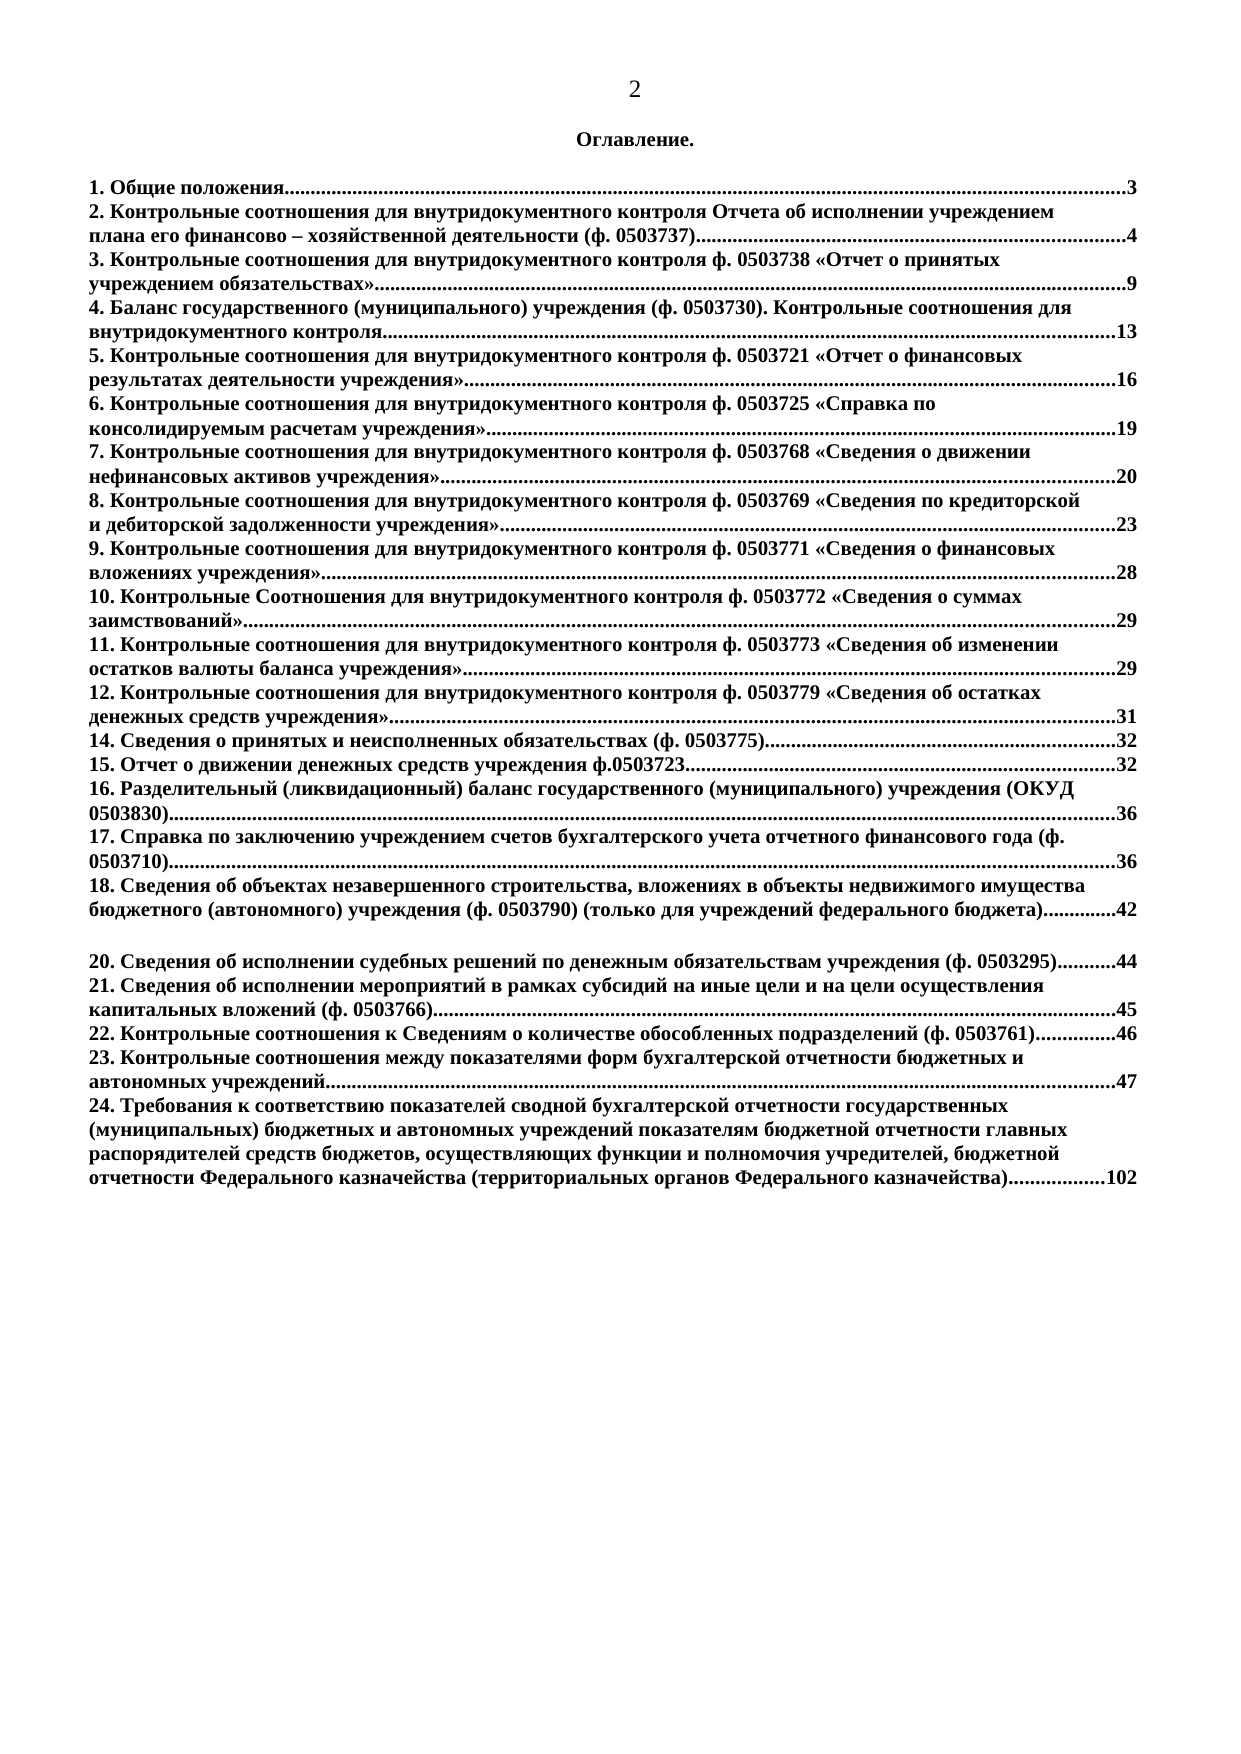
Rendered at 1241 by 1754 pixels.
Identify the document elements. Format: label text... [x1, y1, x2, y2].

text 23. Контрольные соотношения между показателями форм бухгалтерской отчетности бюджетных и автономных учреждений 47 [89, 1045, 1093, 1093]
text 21. Сведения об исполнении мероприятий в рамках субсидий на иные цели и на цели осуществления капитальных вложений (ф. 0503766) 45 [89, 973, 1093, 1021]
text 20. Сведения об исполнении судебных решений по денежным обязательствам учреждения (ф. 0503295) 44 [89, 949, 1093, 973]
text 6. Контрольные соотношения для внутридокументного контроля ф. 0503725 «Справка по консолидируемым расчетам учреждения» 19 [89, 391, 1093, 439]
text 14. Сведения о принятых и неисполненных обязательствах (ф. 0503775). 32 [89, 728, 1093, 752]
text 16. Разделительный (ликвидационный) баланс государственного (муниципального) учреждения (ОКУД 0503830). 36 [89, 776, 1093, 824]
text 9. Контрольные соотношения для внутридокументного контроля ф. 0503771 «Сведения о финансовых вложениях учреждения» 28 [89, 536, 1093, 584]
text Оглавление. [89, 127, 1181, 151]
text 7. Контрольные соотношения для внутридокументного контроля ф. 0503768 «Сведения о движении нефинансовых активов учреждения» 20 [89, 439, 1093, 488]
text 22. Контрольные соотношения к Сведениям о количестве обособленных подразделений (ф. 0503761) 46 [89, 1021, 1093, 1045]
text 24. Требования к соответствию показателей сводной бухгалтерской отчетности государственных (муниципальных) бюджетных и автономных учреждений показателям бюджетной отчетности главных распорядителей средств бюджетов, осуществляющих функции и полномочия учредителей, бюджетной отчетности Федерального казначейства (территориальных органов Федерального казначейства) 102 [89, 1093, 1093, 1189]
text 10. Контрольные Соотношения для внутридокументного контроля ф. 0503772 «Сведения о суммах заимствований» 29 [89, 584, 1093, 632]
text 3. Контрольные соотношения для внутридокументного контроля ф. 0503738 «Отчет о принятых учреждением обязательствах». 9 [89, 247, 1093, 295]
text 12. Контрольные соотношения для внутридокументного контроля ф. 0503779 «Сведения об остатках денежных средств учреждения» 31 [89, 680, 1093, 728]
text 15. Отчет о движении денежных средств учреждения ф.0503723 32 [89, 752, 1093, 776]
text 17. Справка по заключению учреждением счетов бухгалтерского учета отчетного финансового года (ф. 0503710) 36 [89, 824, 1093, 873]
text 1. Общие положения 3 [89, 175, 1093, 199]
text 18. Сведения об объектах незавершенного строительства, вложениях в объекты недвижимого имущества бюджетного (автономного) учреждения (ф. 0503790) (только для учреждений федерального бюджета). 42 [89, 873, 1093, 921]
text 5. Контрольные соотношения для внутридокументного контроля ф. 0503721 «Отчет о финансовых результатах деятельности учреждения» 16 [89, 343, 1093, 391]
text 11. Контрольные соотношения для внутридокументного контроля ф. 0503773 «Сведения об изменении остатков валюты баланса учреждения» 29 [89, 632, 1093, 680]
text 8. Контрольные соотношения для внутридокументного контроля ф. 0503769 «Сведения по кредиторской и дебиторской задолженности учреждения» 23 [89, 488, 1093, 536]
text 2. Контрольные соотношения для внутридокументного контроля Отчета об исполнении учреждением плана его финансово – хозяйственной деятельности (ф. 0503737) 4 [89, 199, 1093, 247]
text 4. Баланс государственного (муниципального) учреждения (ф. 0503730). Контрольные соотношения для внутридокументного контроля 13 [89, 295, 1093, 343]
